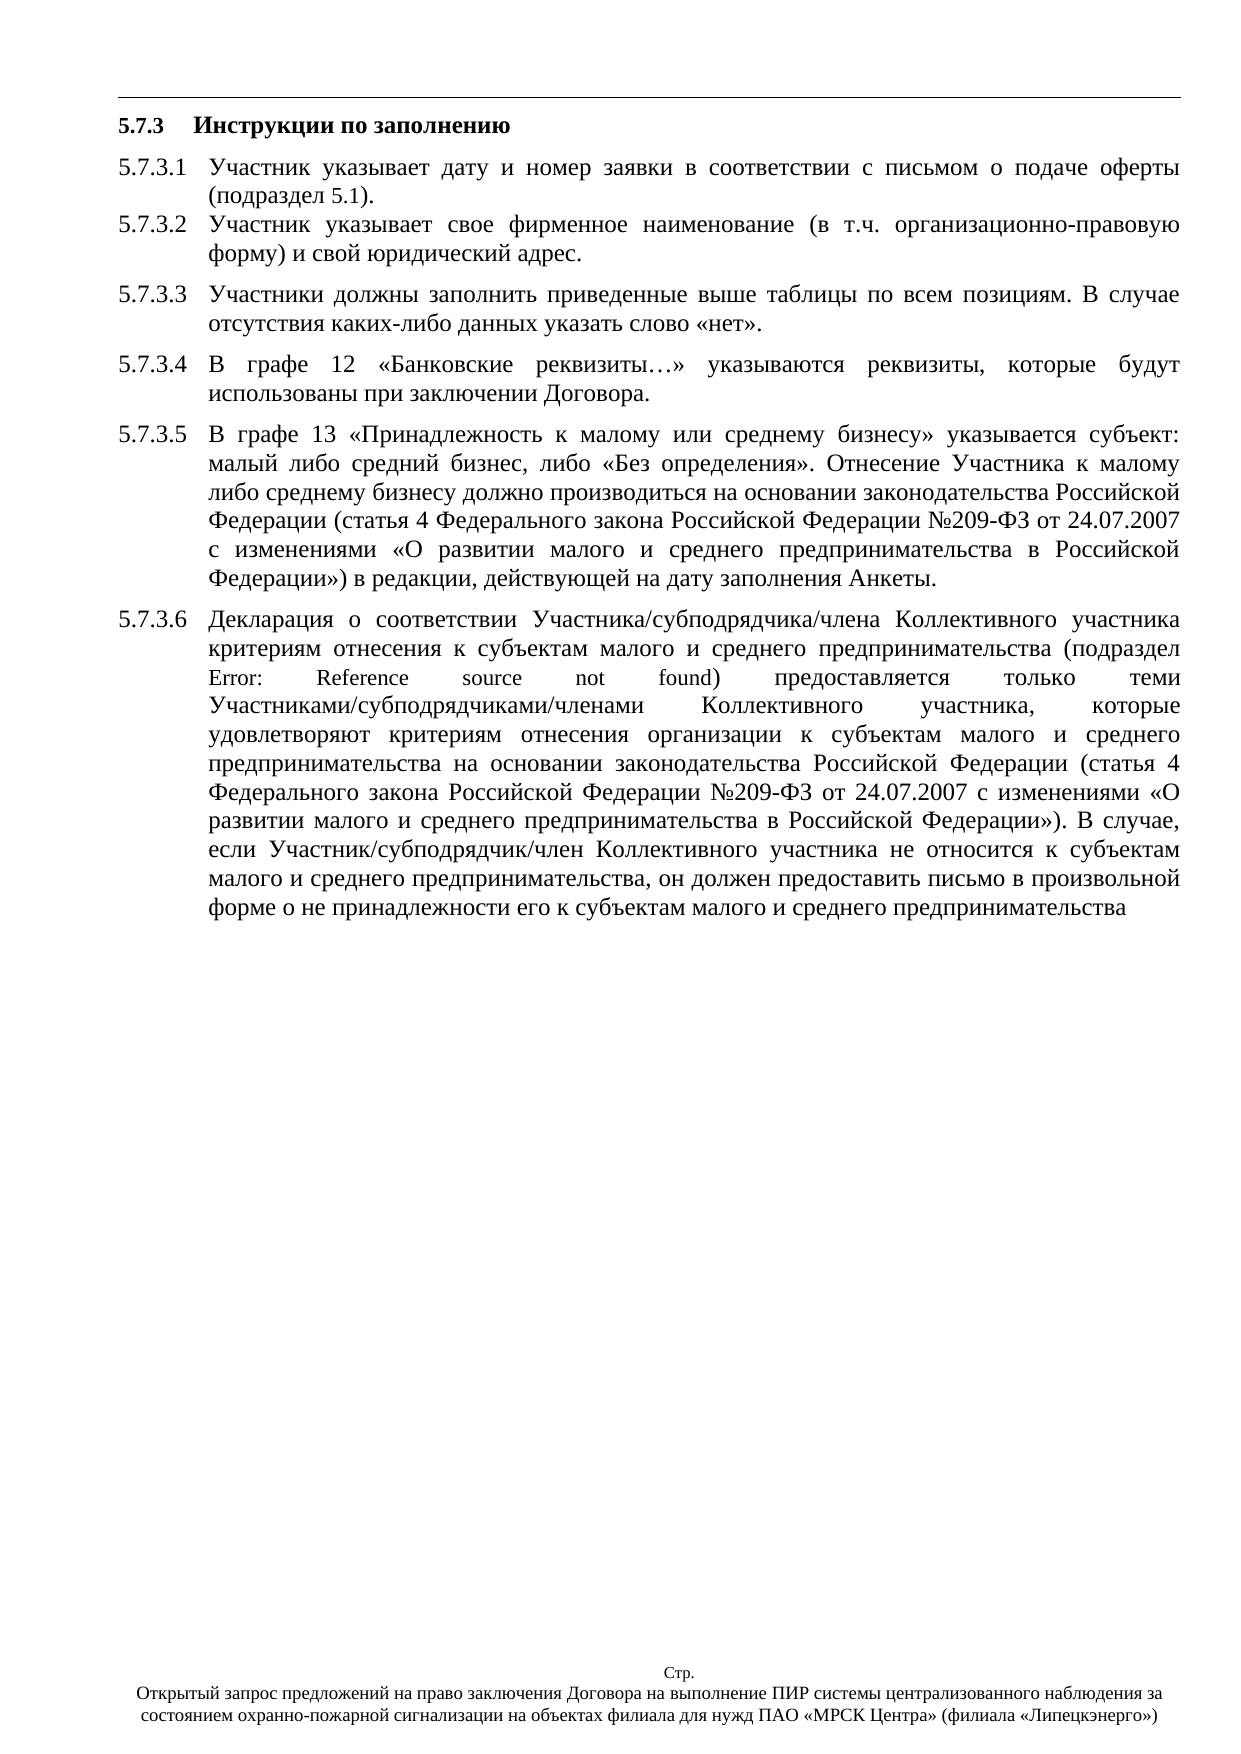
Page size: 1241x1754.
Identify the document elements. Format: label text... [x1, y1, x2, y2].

list Участники должны заполнить приведенные выше таблицы по всем позициям. В случае отсутствия каких-либо данных указать слово «нет». [118, 279, 1181, 337]
list В графе 12 «Банковские реквизиты…» указываются реквизиты, которые будут использованы при заключении Договора. [118, 349, 1181, 407]
list Декларация о соответствии Участника/субподрядчика/члена Коллективного участника критериям отнесения к субъектам малого и среднего предпринимательства (подраздел 5.7.2) предоставляется только теми Участниками/субподрядчиками/членами Коллективного участника, которые удовлетворяют критериям отнесения организации к субъектам малого и среднего предпринимательства на основании законодательства Российской Федерации (статья 4 Федерального закона Российской Федерации №209-ФЗ от 24.07.2007 с изменениями «О развитии малого и среднего предпринимательства в Российской Федерации»). В случае, если Участник/субподрядчик/член Коллективного участника не относится к субъектам малого и среднего предпринимательства, он должен предоставить письмо в произвольной форме о не принадлежности его к субъектам малого и среднего предпринимательства [118, 604, 1181, 921]
subtitle Инструкции по заполнению [118, 111, 1181, 139]
list Участник указывает дату и номер заявки в соответствии с письмом о подаче оферты (подраздел 5.1). [118, 152, 1181, 209]
list Участник указывает свое фирменное наименование (в т.ч. организационно-правовую форму) и свой юридический адрес. [118, 209, 1181, 267]
list В графе 13 «Принадлежность к малому или среднему бизнесу» указывается субъект: малый либо средний бизнес, либо «Без определения». Отнесение Участника к малому либо среднему бизнесу должно производиться на основании законодательства Российской Федерации (статья 4 Федерального закона Российской Федерации №209-ФЗ от 24.07.2007 с изменениями «О развитии малого и среднего предпринимательства в Российской Федерации») в редакции, действующей на дату заполнения Анкеты. [118, 419, 1181, 592]
